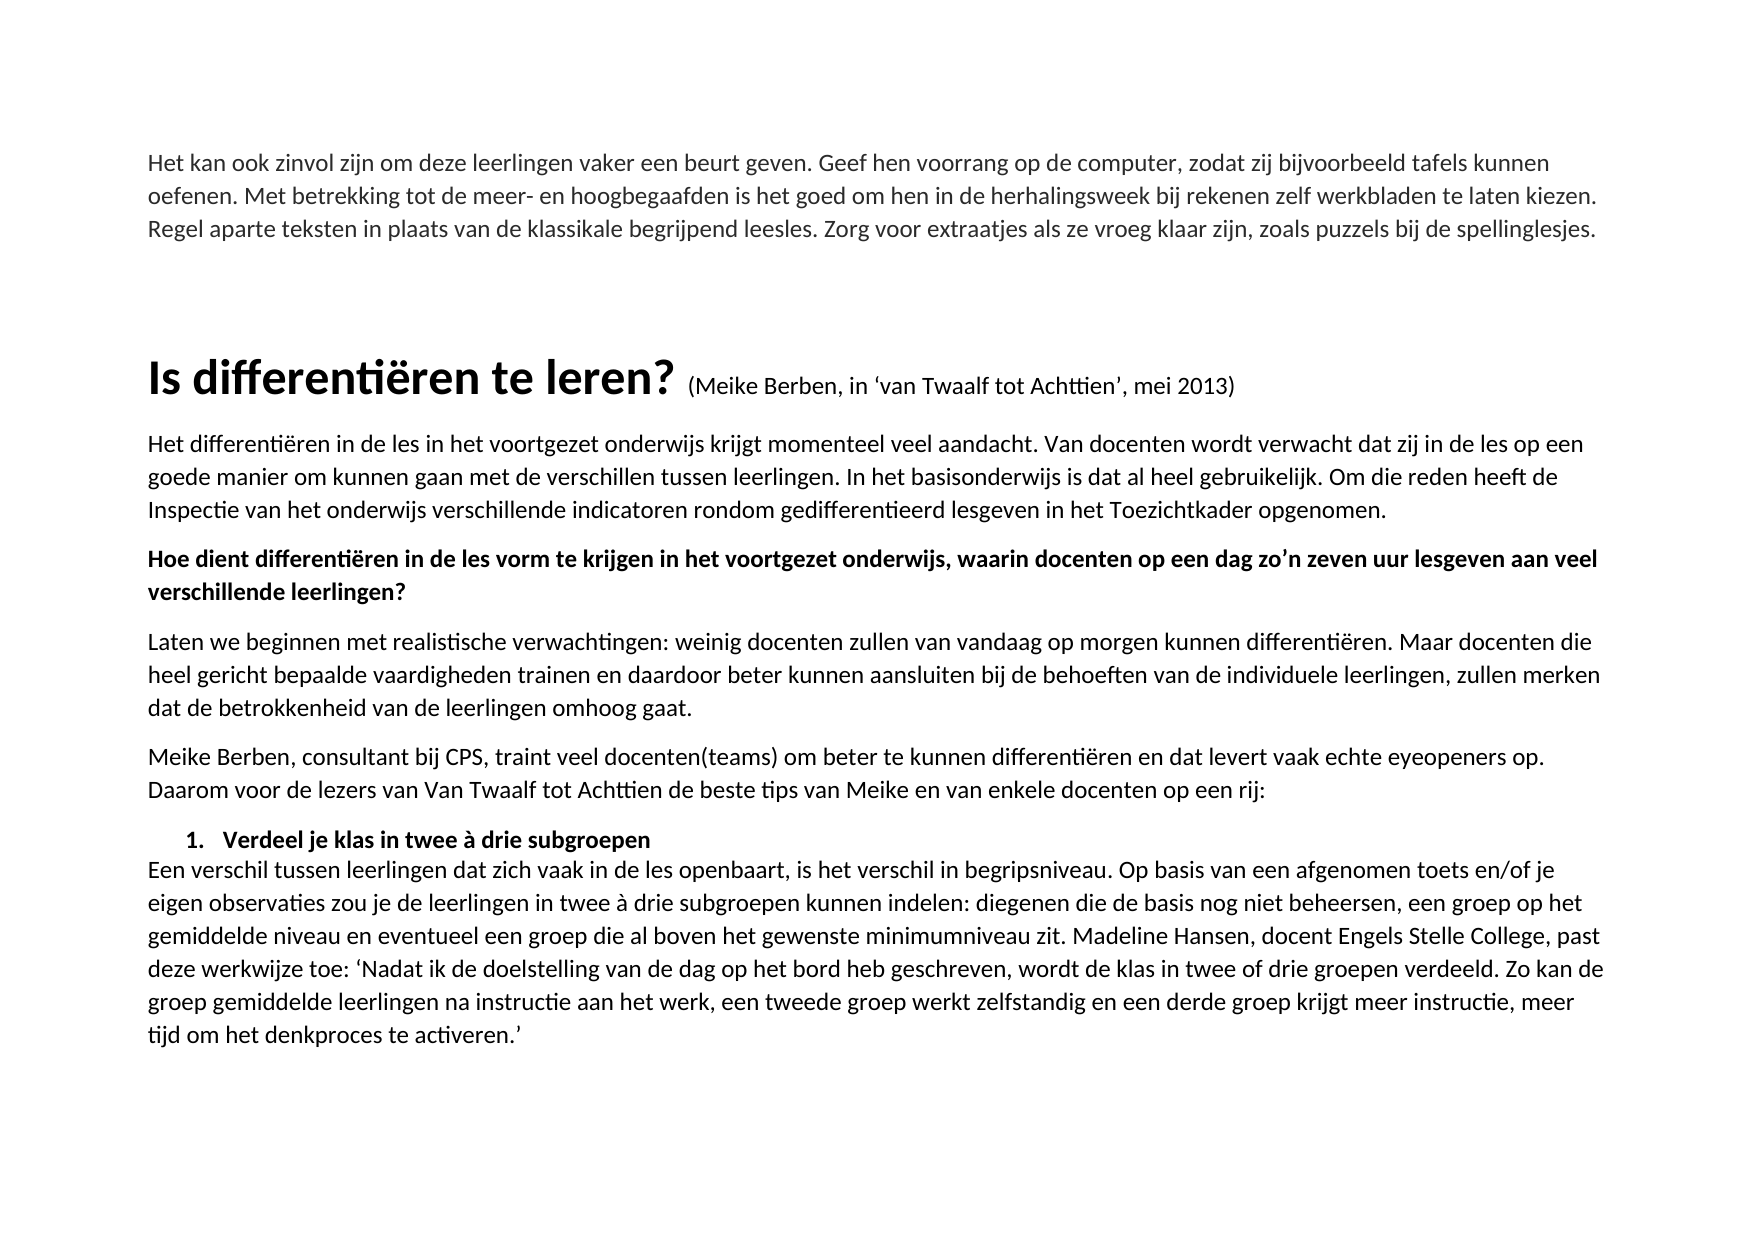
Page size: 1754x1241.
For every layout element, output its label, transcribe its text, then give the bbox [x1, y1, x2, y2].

text Het differentiëren in de les in het voortgezet onderwijs krijgt momenteel veel aandacht. Van docenten wordt verwacht dat zij in de les op een goede manier om kunnen gaan met de verschillen tussen leerlingen. In het basisonderwijs is dat al heel gebruikelijk. Om die reden heeft de Inspectie van het onderwijs verschillende indicatoren rondom gedifferentieerd lesgeven in het Toezichtkader opgenomen. [148, 428, 1606, 524]
text Een verschil tussen leerlingen dat zich vaak in de les openbaart, is het verschil in begripsniveau. Op basis van een afgenomen toets en/of je eigen observaties zou je de leerlingen in twee à drie subgroepen kunnen indelen: diegenen die de basis nog niet beheersen, een groep op het gemiddelde niveau en eventueel een groep die al boven het gewenste minimumniveau zit. Madeline Hansen, docent Engels Stelle College, past deze werkwijze toe: ‘Nadat ik de doelstelling van de dag op het bord heb geschreven, wordt de klas in twee of drie groepen verdeeld. Zo kan de groep gemiddelde leerlingen na instructie aan het werk, een tweede groep werkt zelfstandig en een derde groep krijgt meer instructie, meer tijd om het denkproces te activeren.’ [148, 854, 1606, 1049]
text Hoe dient differentiëren in de les vorm te krijgen in het voortgezet onderwijs, waarin docenten op een dag zo’n zeven uur lesgeven aan veel verschillende leerlingen? [148, 543, 1606, 607]
text Laten we beginnen met realistische verwachtingen: weinig docenten zullen van vandaag op morgen kunnen differentiëren. Maar docenten die heel gericht bepaalde vaardigheden trainen en daardoor beter kunnen aansluiten bij de behoeften van de individuele leerlingen, zullen merken dat de betrokkenheid van de leerlingen omhoog gaat. [148, 626, 1606, 722]
text Het kan ook zinvol zijn om deze leerlingen vaker een beurt geven. Geef hen voorrang op de computer, zodat zij bijvoorbeeld tafels kunnen oefenen. Met betrekking tot de meer- en hoogbegaafden is het goed om hen in de herhalingsweek bij rekenen zelf werkbladen te laten kiezen. Regel aparte teksten in plaats van de klassikale begrijpend leesles. Zorg voor extraatjes als ze vroeg klaar zijn, zoals puzzels bij de spellinglesjes. [148, 148, 1606, 244]
text Meike Berben, consultant bij CPS, traint veel docenten(teams) om beter te kunnen differentiëren en dat levert vaak echte eyeopeners op. Daarom voor de lezers van Van Twaalf tot Achttien de beste tips van Meike en van enkele docenten op een rij: [148, 741, 1606, 805]
text Is differentiëren te leren? (Meike Berben, in ‘van Twaalf tot Achttien’, mei 2013) [148, 346, 1606, 407]
list Verdeel je klas in twee à drie subgroepen [185, 824, 1606, 854]
